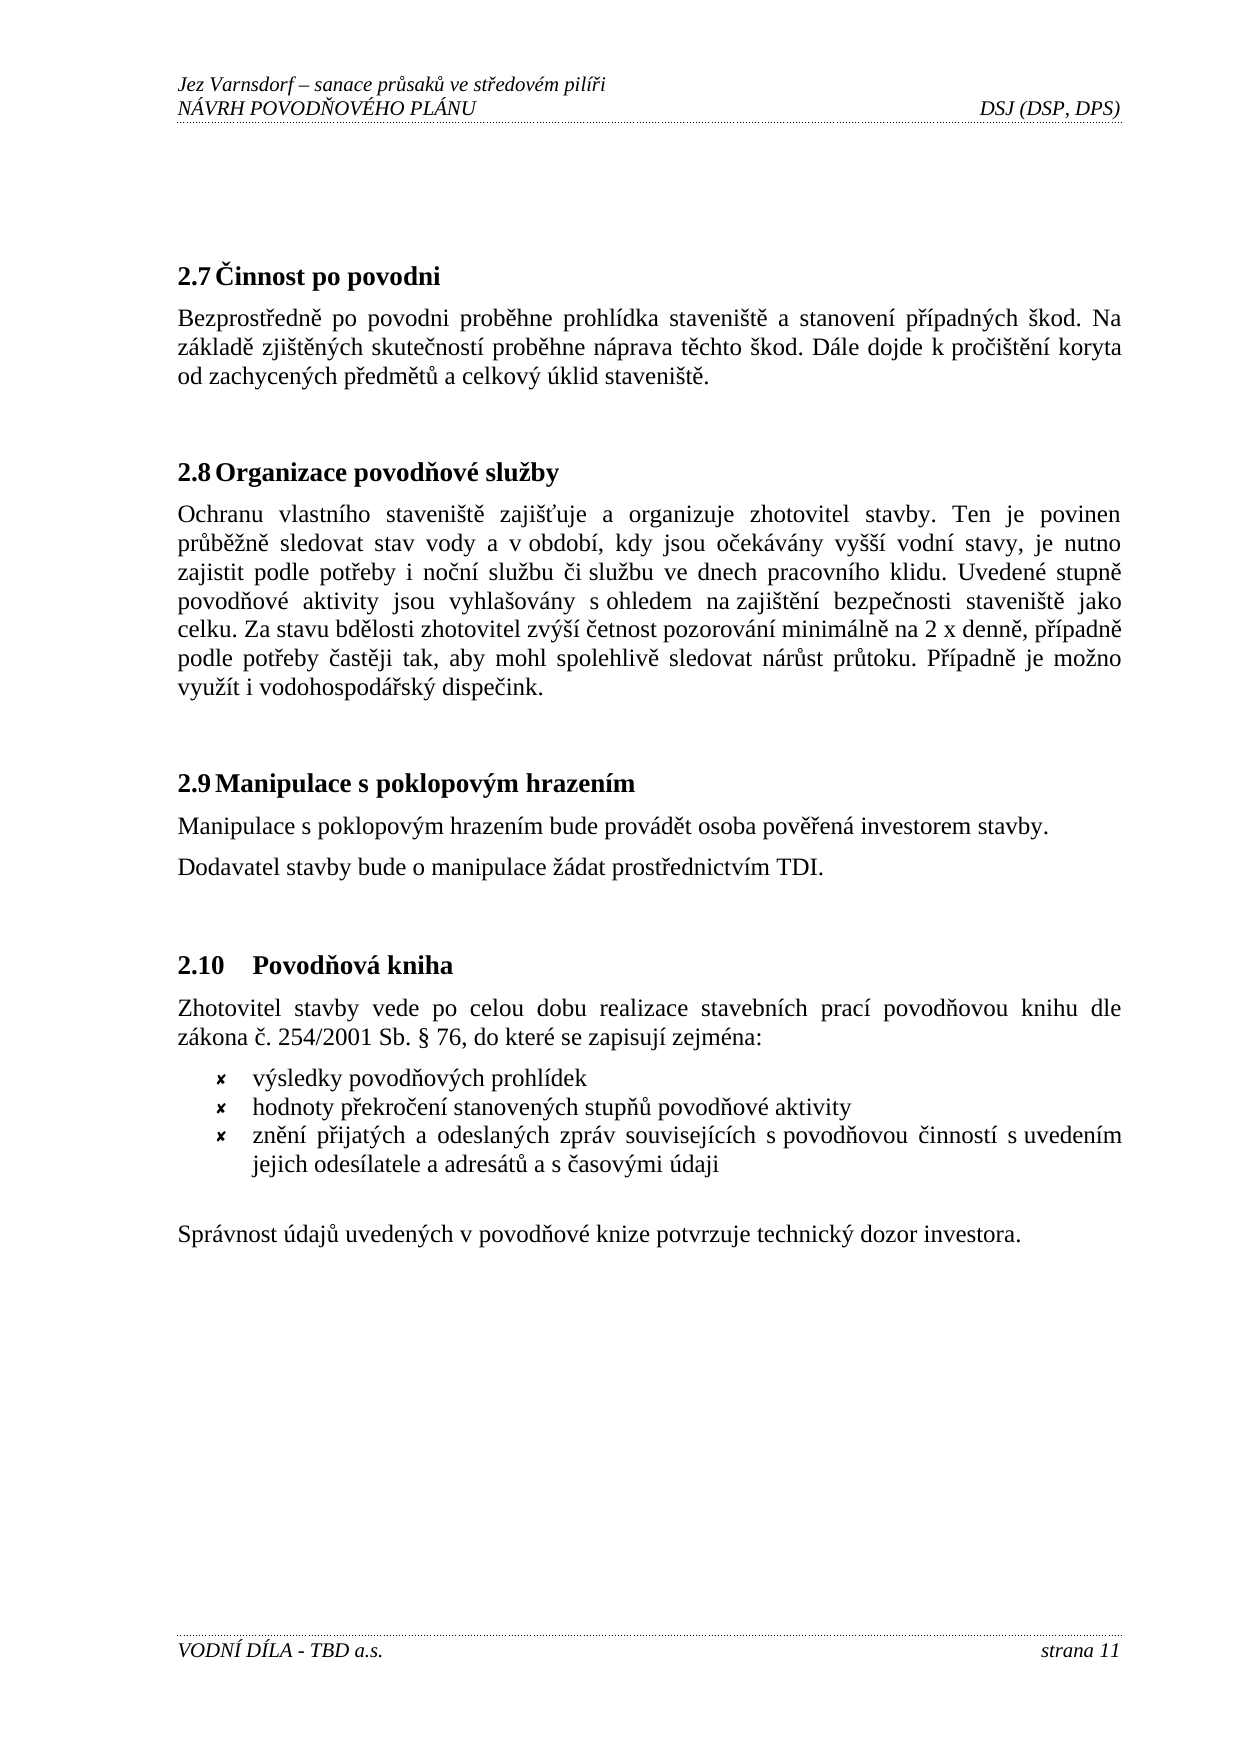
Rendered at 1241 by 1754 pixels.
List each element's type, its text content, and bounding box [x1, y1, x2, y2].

text Bezprostředně po povodni proběhne prohlídka staveniště a stanovení případných škod. Na základě zjištěných skutečností proběhne náprava těchto škod. Dále dojde k pročištění koryta od zachycených předmětů a celkový úklid staveniště. [177, 303, 1122, 390]
text Dodavatel stavby bude o manipulace žádat prostřednictvím TDI. [177, 852, 1122, 881]
list znění přijatých a odeslaných zpráv souvisejících s povodňovou činností s uvedením jejich odesílatele a adresátů a s časovými údaji [215, 1121, 1122, 1178]
subtitle Organizace povodňové služby [177, 456, 1122, 487]
subtitle Činnost po povodni [177, 260, 1122, 291]
text Ochranu vlastního staveniště zajišťuje a organizuje zhotovitel stavby. Ten je povinen průběžně sledovat stav vody a v období, kdy jsou očekávány vyšší vodní stavy, je nutno zajistit podle potřeby i noční službu či službu ve dnech pracovního klidu. Uvedené stupně povodňové aktivity jsou vyhlašovány s ohledem na zajištění bezpečnosti staveniště jako celku. Za stavu bdělosti zhotovitel zvýší četnost pozorování minimálně na 2 x denně, případně podle potřeby častěji tak, aby mohl spolehlivě sledovat nárůst průtoku. Případně je možno využít i vodohospodářský dispečink. [177, 499, 1122, 701]
subtitle Manipulace s poklopovým hrazením [177, 767, 1122, 798]
list výsledky povodňových prohlídek [215, 1063, 1122, 1092]
list hodnoty překročení stanovených stupňů povodňové aktivity [215, 1092, 1122, 1121]
text Manipulace s poklopovým hrazením bude provádět osoba pověřená investorem stavby. [177, 811, 1122, 839]
subtitle Povodňová kniha [177, 949, 1122, 981]
text Správnost údajů uvedených v povodňové knize potvrzuje technický dozor investora. [177, 1219, 1122, 1248]
text Zhotovitel stavby vede po celou dobu realizace stavebních prací povodňovou knihu dle zákona č. 254/2001 Sb. § 76, do které se zapisují zejména: [177, 993, 1122, 1051]
